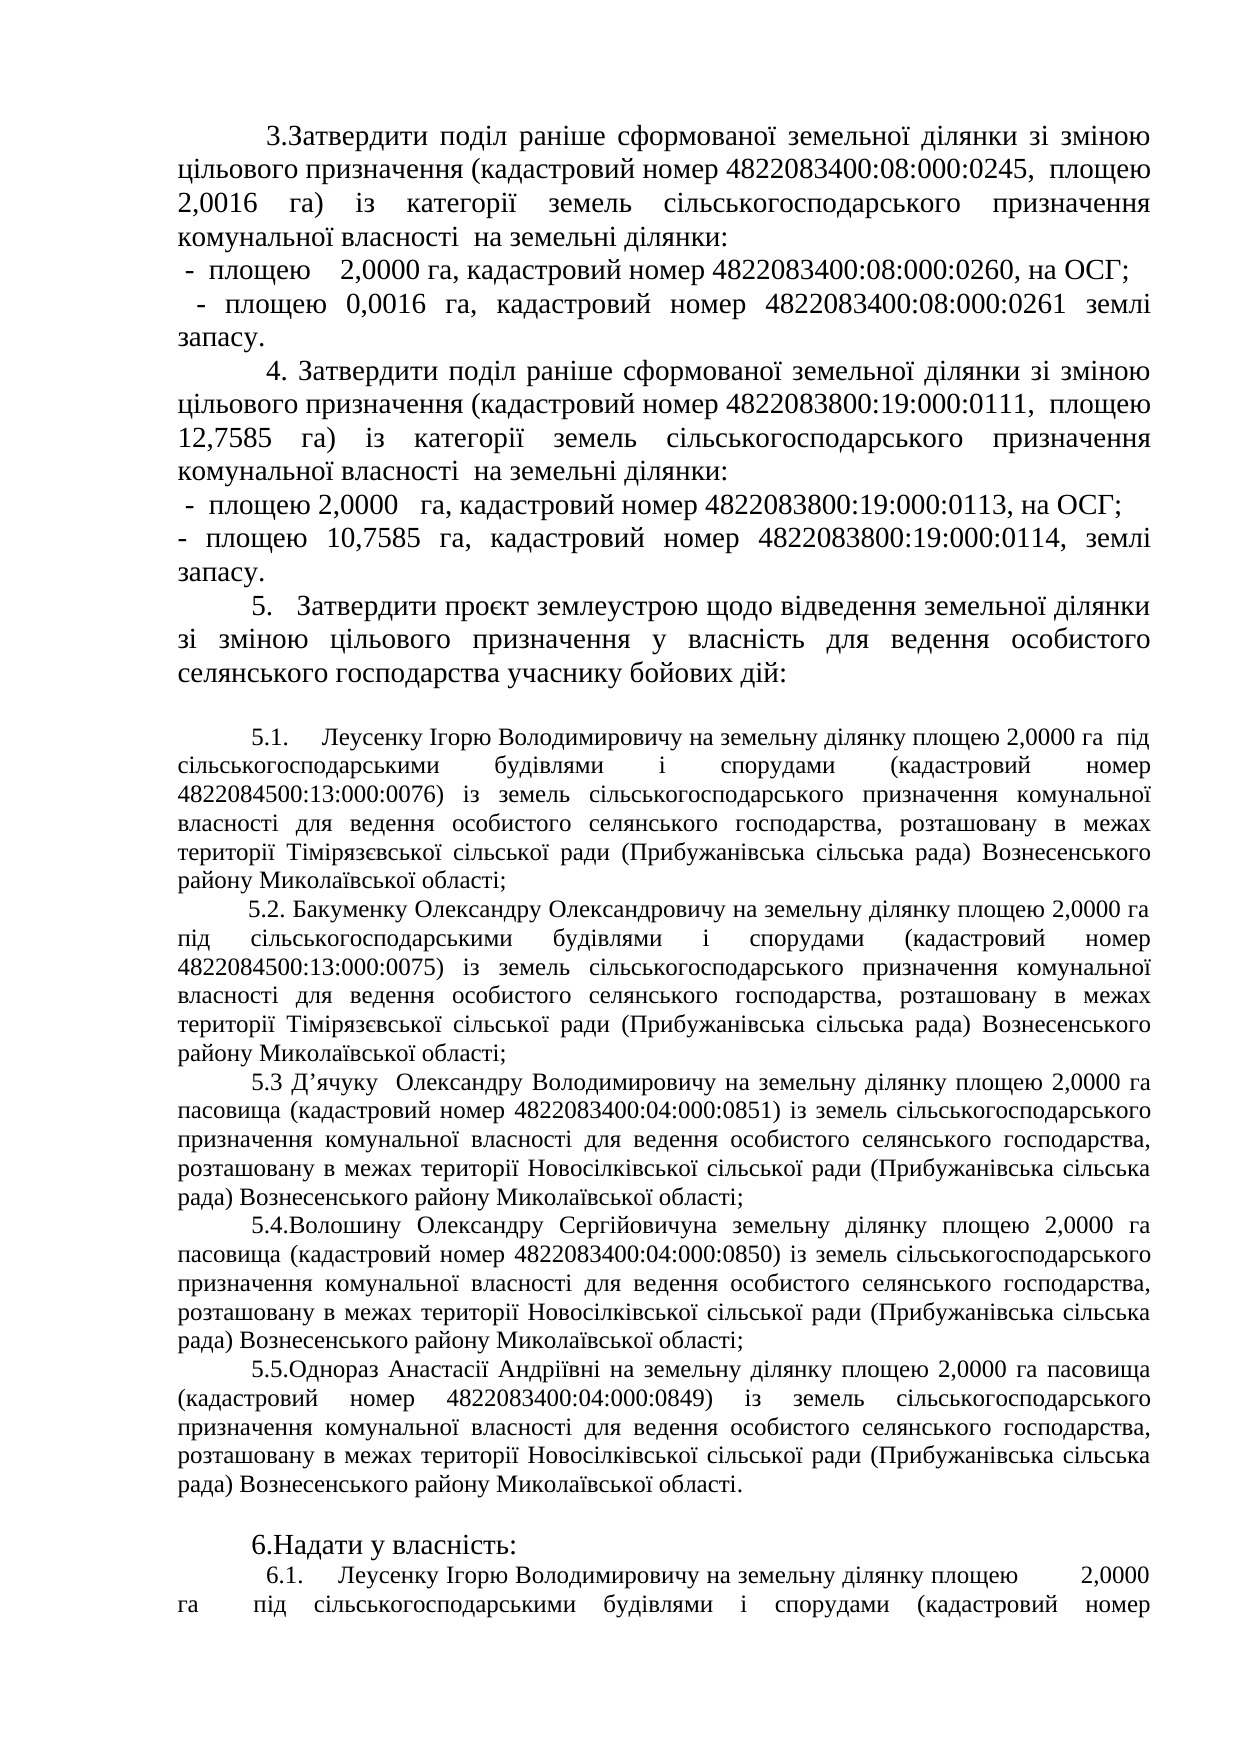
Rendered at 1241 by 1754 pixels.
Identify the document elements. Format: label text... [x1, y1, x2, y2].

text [177, 1560, 1152, 1618]
list - площею 0,0016 га, кадастровий номер 4822083400:08:000:0261 землі запасу. [177, 286, 1152, 353]
text 4. Затвердити поділ раніше сформованої земельної ділянки зі зміною цільового призначення (кадастровий номер 4822083800:19:000:0111, площею 12,7585 га) із категорії земель сільськогосподарського призначення комунальної власності на земельні ділянки: [177, 353, 1152, 487]
list - площею 2,0000 га, кадастровий номер 4822083400:08:000:0260, на ОСГ; [177, 252, 1152, 286]
text 5. Затвердити проєкт землеустрою щодо відведення земельної ділянки зі зміною цільового призначення у власність для ведення особистого селянського господарства учаснику бойових дій: [177, 588, 1152, 688]
list - площею 2,0000 га, кадастровий номер 4822083800:19:000:0113, на ОСГ; [177, 487, 1152, 521]
list 5.4.Волошину Олександру Сергійовичуна земельну ділянку площею 2,0000 га пасовища (кадастровий номер 4822083400:04:000:0850) із земель сільськогосподарського призначення комунальної власності для ведення особистого селянського господарства, розташовану в межах території Новосілківської сільської ради (Прибужанівська сільська рада) Вознесенського району Миколаївської області; [177, 1211, 1152, 1354]
text 5.1. Леусенку Ігорю Володимировичу на земельну ділянку площею 2,0000 га під сільськогосподарськими будівлями і спорудами (кадастровий номер 4822084500:13:000:0076) із земель сільськогосподарського призначення комунальної власності для ведення особистого селянського господарства, розташовану в межах території Тімірязєвської сільської ради (Прибужанівська сільська рада) Вознесенського району Миколаївської області; [177, 722, 1152, 894]
text 6.Надати у власність: [177, 1527, 1152, 1560]
list 3.Затвердити поділ раніше сформованої земельної ділянки зі зміною цільового призначення (кадастровий номер 4822083400:08:000:0245, площею 2,0016 га) із категорії земель сільськогосподарського призначення комунальної власності на земельні ділянки: [177, 118, 1152, 252]
list - площею 10,7585 га, кадастровий номер 4822083800:19:000:0114, землі запасу. [177, 521, 1152, 588]
list 5.2. Бакуменку Олександру Олександровичу на земельну ділянку площею 2,0000 га під сільськогосподарськими будівлями і спорудами (кадастровий номер 4822084500:13:000:0075) із земель сільськогосподарського призначення комунальної власності для ведення особистого селянського господарства, розташовану в межах території Тімірязєвської сільської ради (Прибужанівська сільська рада) Вознесенського району Миколаївської області; [177, 894, 1152, 1067]
text 5.3 Д’ячуку Олександру Володимировичу на земельну ділянку площею 2,0000 га пасовища (кадастровий номер 4822083400:04:000:0851) із земель сільськогосподарського призначення комунальної власності для ведення особистого селянського господарства, розташовану в межах території Новосілківської сільської ради (Прибужанівська сільська рада) Вознесенського району Миколаївської області; [177, 1067, 1152, 1211]
list 5.5.Однораз Анастасії Андріївні на земельну ділянку площею 2,0000 га пасовища (кадастровий номер 4822083400:04:000:0849) із земель сільськогосподарського призначення комунальної власності для ведення особистого селянського господарства, розташовану в межах території Новосілківської сільської ради (Прибужанівська сільська рада) Вознесенського району Миколаївської області. [177, 1354, 1152, 1498]
